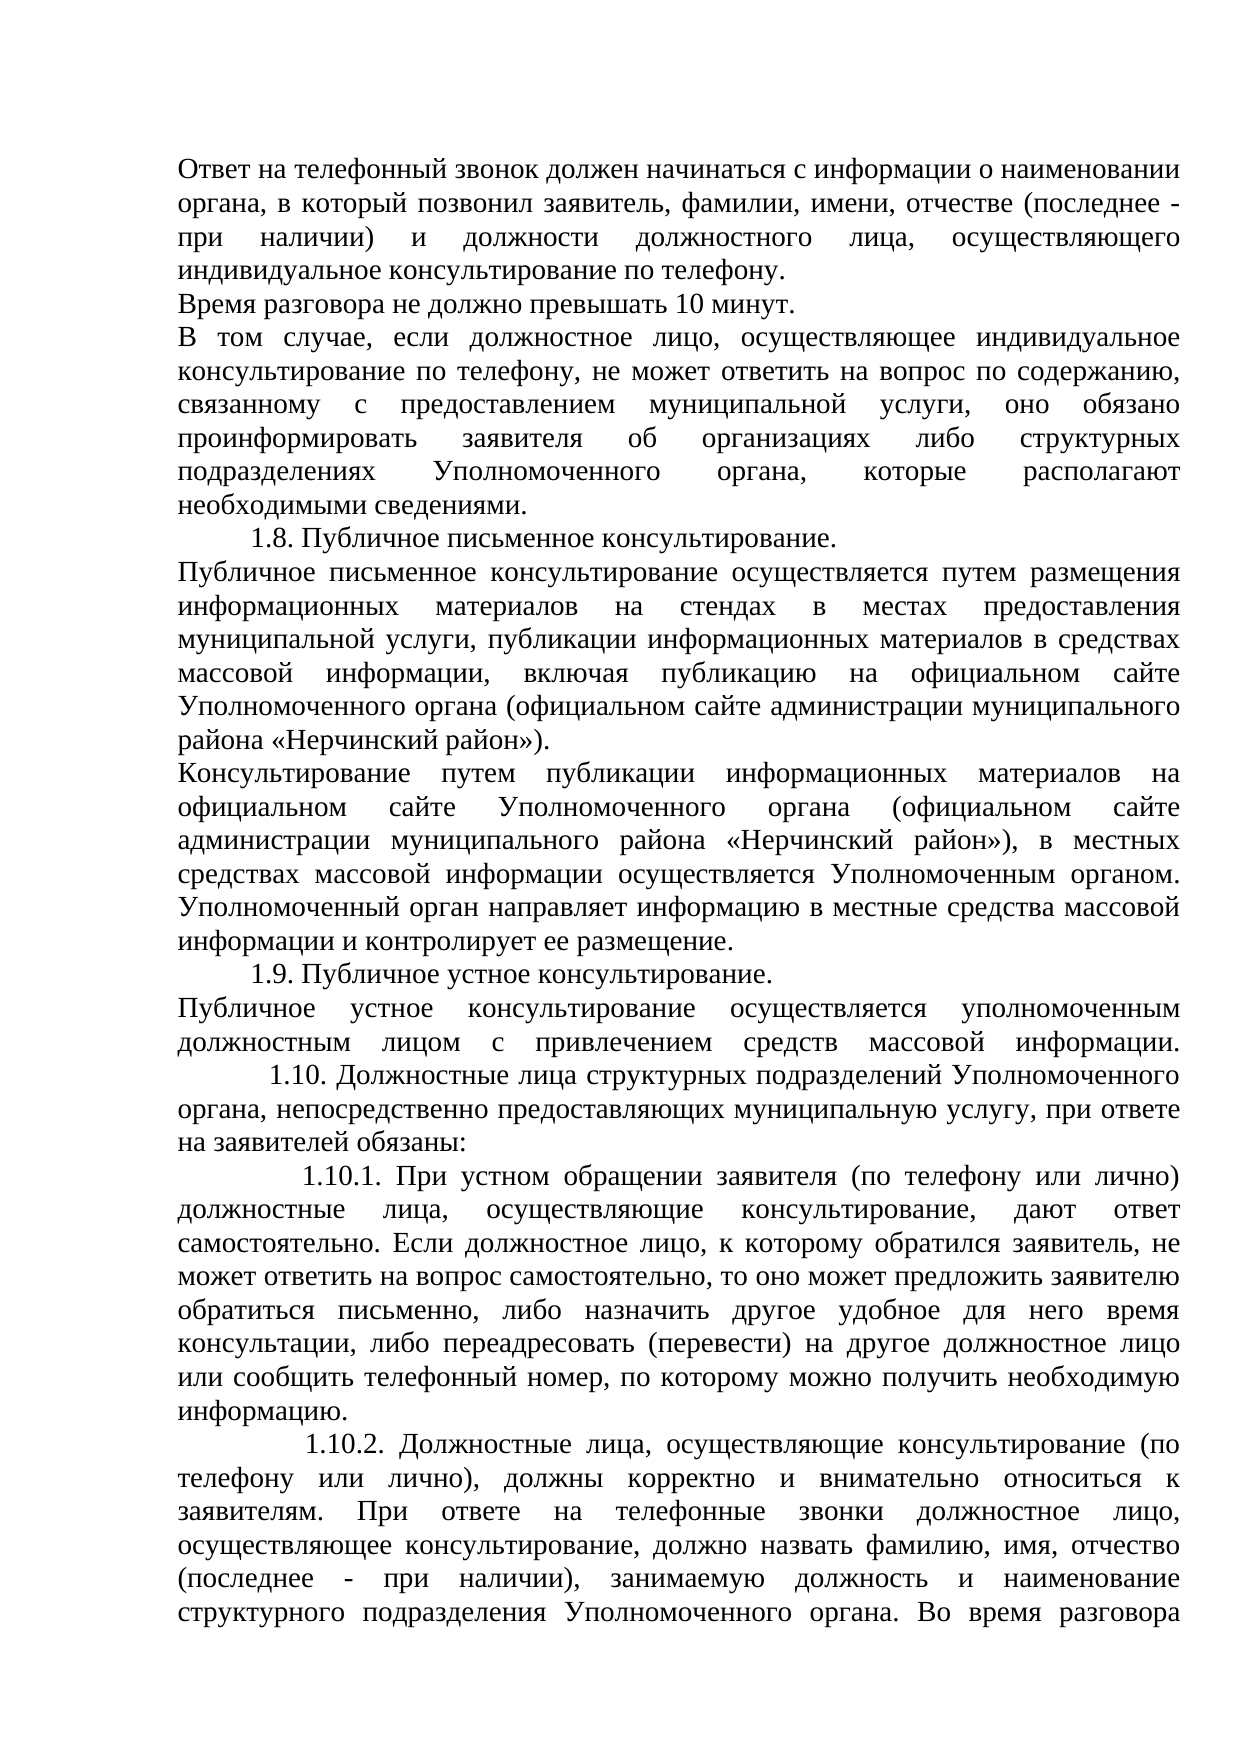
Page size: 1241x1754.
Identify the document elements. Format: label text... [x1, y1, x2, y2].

text 1.9. Публичное устное консультирование. [177, 957, 1181, 990]
text 1.8. Публичное письменное консультирование. [177, 521, 1181, 554]
text Ответ на телефонный звонок должен начинаться с информации о наименовании органа, в который позвонил заявитель, фамилии, имени, отчестве (последнее - при наличии) и должности должностного лица, осуществляющего индивидуальное консультирование по телефону. [177, 152, 1181, 286]
text В том случае, если должностное лицо, осуществляющее индивидуальное консультирование по телефону, не может ответить на вопрос по содержанию, связанному с предоставлением муниципальной услуги, оно обязано проинформировать заявителя об организациях либо структурных подразделениях Уполномоченного органа, которые располагают необходимыми сведениями. [177, 319, 1181, 521]
text Консультирование путем публикации информационных материалов на официальном сайте Уполномоченного органа (официальном сайте администрации муниципального района «Нерчинский район»), в местных средствах массовой информации осуществляется Уполномоченным органом. Уполномоченный орган направляет информацию в местные средства массовой информации и контролирует ее размещение. [177, 755, 1181, 957]
text Публичное устное консультирование осуществляется уполномоченным должностным лицом с привлечением средств массовой информации. 1.10. Должностные лица структурных подразделений Уполномоченного органа, непосредственно предоставляющих муниципальную услугу, при ответе на заявителей обязаны: [177, 990, 1181, 1158]
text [177, 1158, 1181, 1627]
text Время разговора не должно превышать 10 минут. [177, 286, 1181, 319]
text Публичное письменное консультирование осуществляется путем размещения информационных материалов на стендах в местах предоставления муниципальной услуги, публикации информационных материалов в средствах массовой информации, включая публикацию на официальном сайте Уполномоченного органа (официальном сайте администрации муниципального района «Нерчинский район»). [177, 554, 1181, 755]
